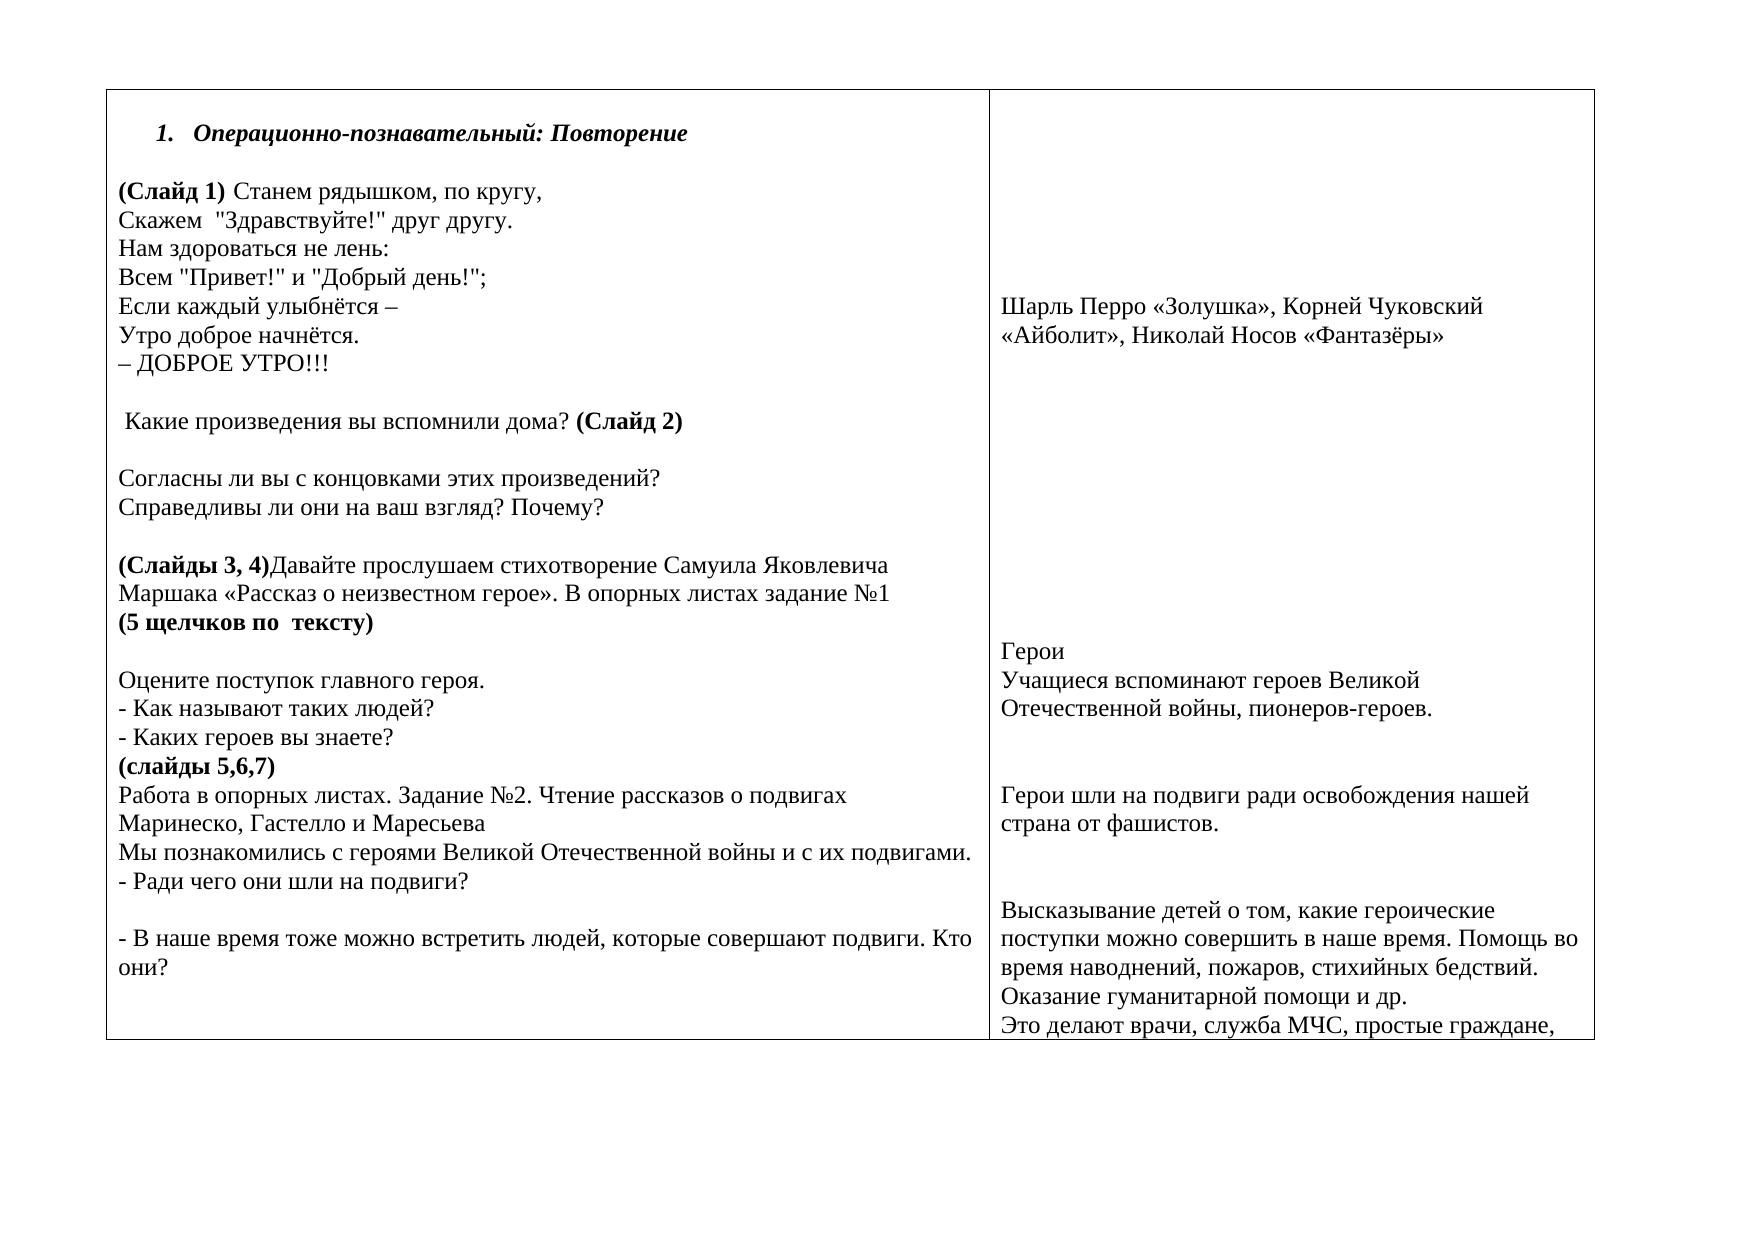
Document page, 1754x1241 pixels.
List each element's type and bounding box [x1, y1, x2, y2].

table_cell [990, 90, 1594, 1038]
table_cell [107, 90, 989, 1038]
